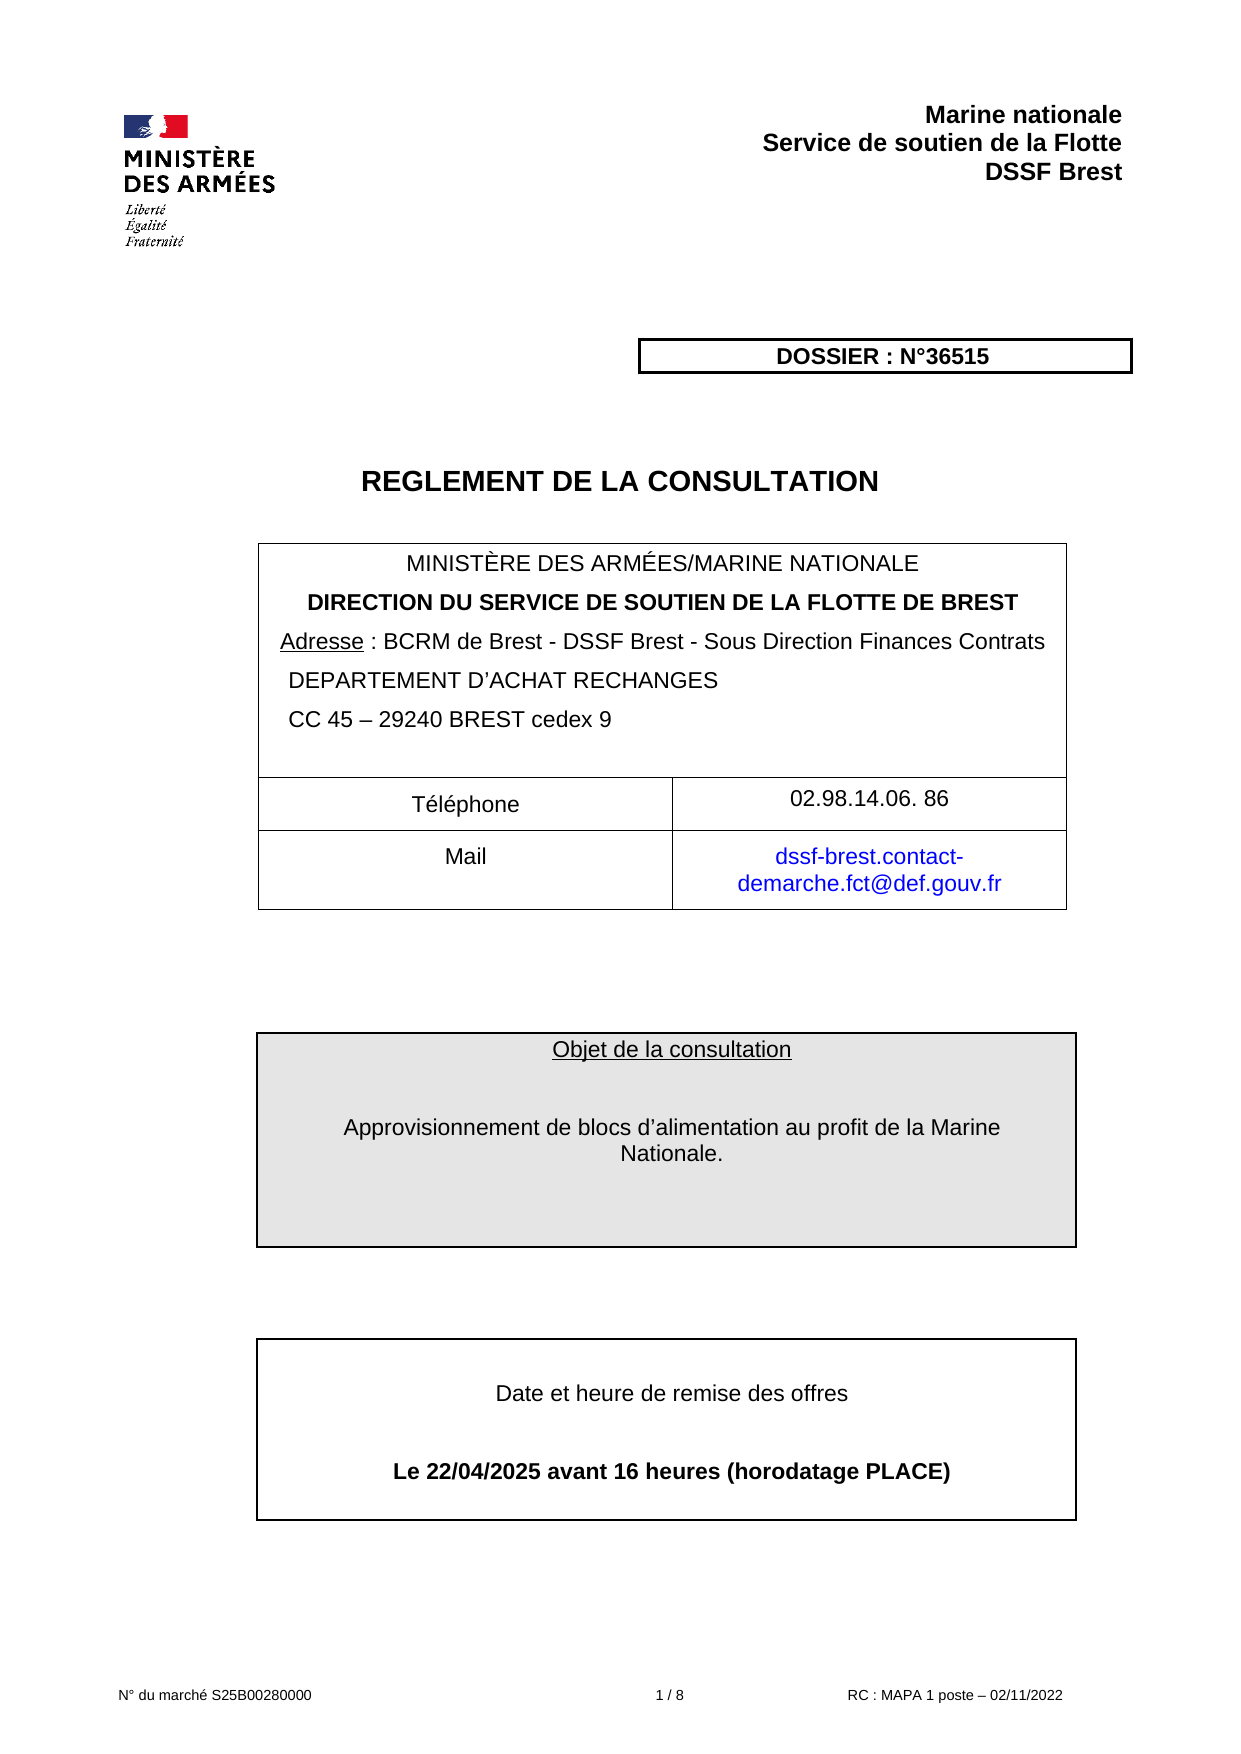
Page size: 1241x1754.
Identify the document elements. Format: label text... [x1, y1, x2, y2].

text REGLEMENT DE [118, 464, 1122, 498]
text Le 22/04/2025 avant 16 heures (horodatage PLACE) [258, 1454, 1075, 1484]
picture [101, 92, 297, 269]
text Objet de la consultation [258, 1034, 1075, 1062]
table_cell dssf-brest.contact-demarche.fct@def.gouv.fr [673, 831, 1066, 908]
text Date et heure de remise des offres [258, 1377, 1075, 1407]
text Service de soutien de la Flotte [297, 128, 1122, 157]
table_cell Mail [259, 831, 672, 908]
text Approvisionnement de blocs d’alimentation au profit de la Marine Nationale. [258, 1110, 1075, 1166]
text DSSF Brest [297, 157, 1122, 186]
table_cell 02.98.14.06. 86 [673, 778, 1066, 830]
table_cell Téléphone [259, 778, 672, 830]
table_header MINISTÈRE DES ARMÉES/MARINE NATIONALE DIRECTION DU SERVICE DE SOUTIEN DE BREST Adresse : BCRM de Brest - DSSF Brest - Sous Direction Finances Contrats DEPARTEMENT D’ACHAT RECHANGES CC 45 – 29240 BREST cedex 9 [259, 544, 1066, 777]
text DOSSIER : N°36515 [641, 341, 1130, 371]
text Marine nationale [297, 100, 1122, 128]
